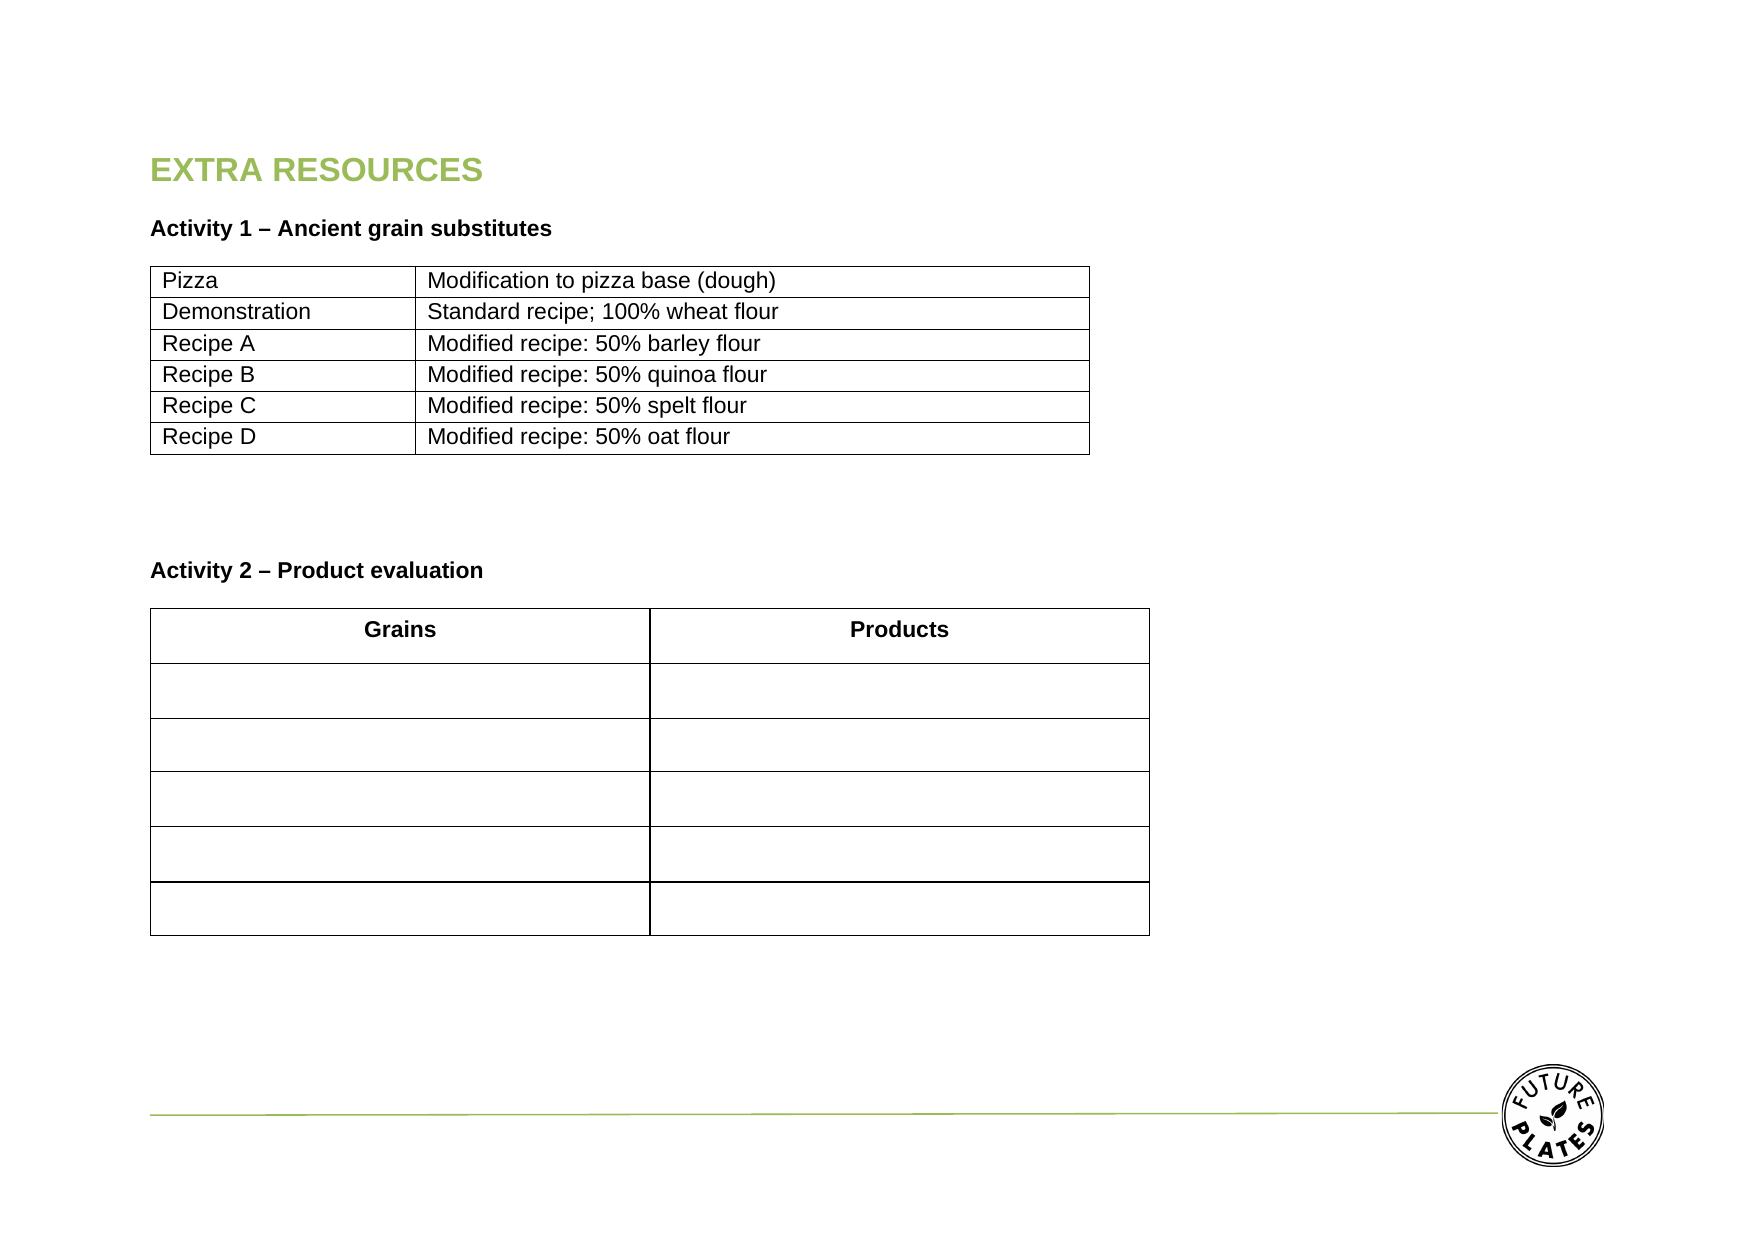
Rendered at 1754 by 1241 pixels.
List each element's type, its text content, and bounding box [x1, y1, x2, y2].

table_cell Modified recipe: 50% spelt flour [416, 392, 1089, 422]
table_header Pizza [151, 267, 415, 297]
table_cell [651, 664, 1149, 718]
table_cell Modified recipe: 50% barley flour [416, 330, 1089, 360]
table_cell [151, 719, 649, 771]
table_cell [151, 772, 649, 826]
table_cell [651, 827, 1149, 881]
table_cell Recipe C [151, 392, 415, 422]
table_cell Modified recipe: 50% oat flour [416, 423, 1089, 453]
table_cell [651, 883, 1149, 934]
table_cell [151, 883, 649, 934]
table_cell [151, 827, 649, 881]
table_cell Recipe A [151, 330, 415, 360]
table_cell [651, 719, 1149, 771]
table_cell Demonstration [151, 298, 415, 328]
table_cell Recipe B [151, 361, 415, 391]
table_cell Recipe D [151, 423, 415, 453]
picture [1501, 1064, 1604, 1167]
table_header Modification to pizza base (dough) [416, 267, 1089, 297]
text EXTRA RESOURCES [150, 150, 1604, 188]
table_header Products [651, 609, 1149, 663]
text Activity 1 – Ancient grain substitutes [150, 215, 1604, 241]
table_cell Standard recipe; 100% wheat flour [416, 298, 1089, 328]
table_header Grains [151, 609, 649, 663]
table_cell Modified recipe: 50% quinoa flour [416, 361, 1089, 391]
table_cell [651, 772, 1149, 826]
text Activity 2 – Product evaluation [150, 557, 1604, 583]
table_cell [151, 664, 649, 718]
